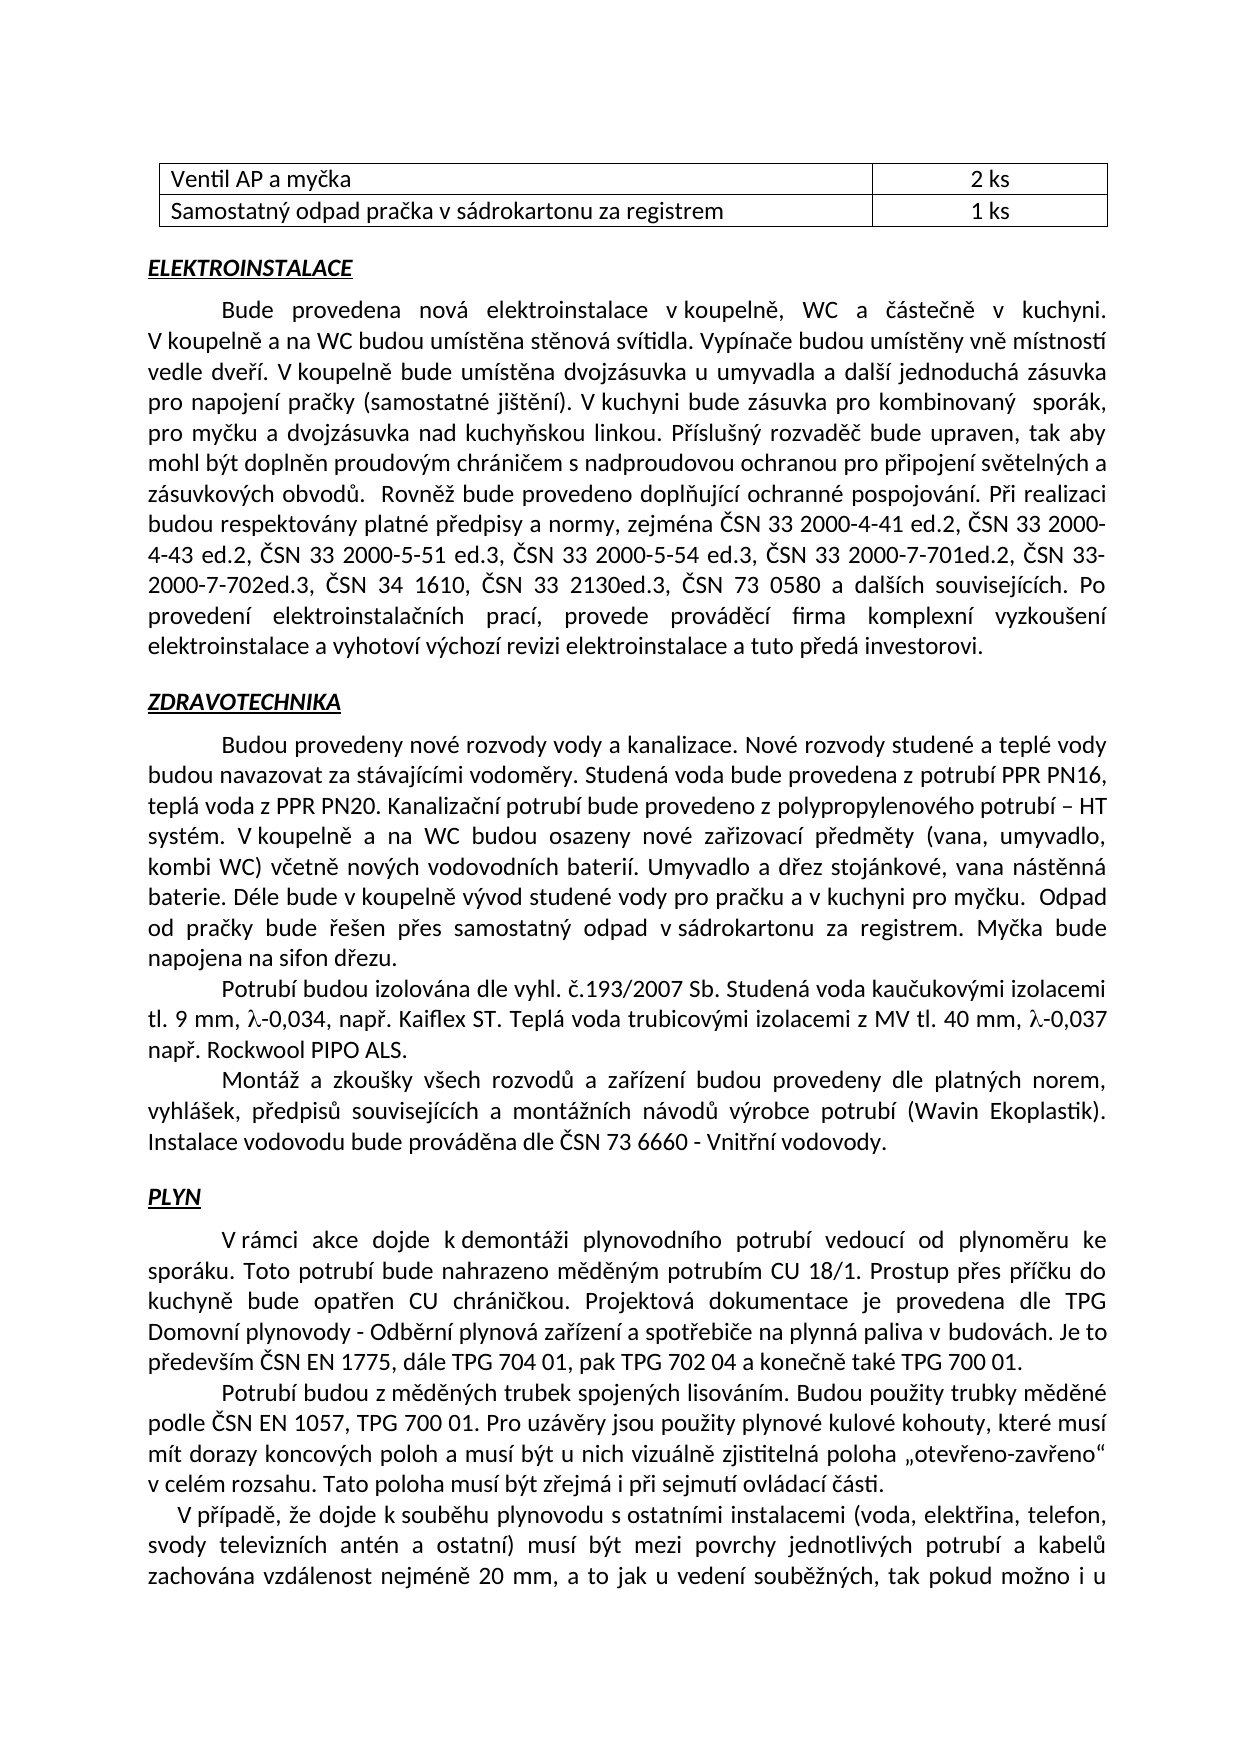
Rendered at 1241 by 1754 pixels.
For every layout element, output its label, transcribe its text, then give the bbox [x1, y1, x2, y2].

text ZDRAVOTECHNIKA [148, 686, 1107, 716]
text PLYN [148, 1181, 1107, 1212]
text Potrubí budou izolována dle vyhl. č.193/2007 Sb. Studená voda kaučukovými izolacemi tl. 9 mm, -0,034, např. Kaiflex ST. Teplá voda trubicovými izolacemi z MV tl. 40 mm, -0,037 např. Rockwool PIPO ALS. [148, 973, 1107, 1065]
table_cell Ventil AP a myčka [160, 164, 872, 194]
text Bude provedena nová elektroinstalace v koupelně, WC a částečně v kuchyni. V koupelně a na WC budou umístěna stěnová svítidla. Vypínače budou umístěny vně místností vedle dveří. V koupelně bude umístěna dvojzásuvka u umyvadla a další jednoduchá zásuvka pro napojení pračky (samostatné jištění). V kuchyni bude zásuvka pro kombinovaný sporák, pro myčku a dvojzásuvka nad kuchyňskou linkou. Příslušný rozvaděč bude upraven, tak aby mohl být doplněn proudovým chráničem s nadproudovou ochranou pro připojení světelných a zásuvkových obvodů. Rovněž bude provedeno doplňující ochranné pospojování. Při realizaci budou respektovány platné předpisy a normy, zejména ČSN 33 2000-4-41 ed.2, ČSN 33 2000-4-43 ed.2, ČSN 33 2000-5-51 ed.3, ČSN 33 2000-5-54 ed.3, ČSN 33 2000-7-701ed.2, ČSN 33-2000-7-702ed.3, ČSN 34 1610, ČSN 33 2130ed.3, ČSN 73 0580 a dalších souvisejících. Po provedení elektroinstalačních prací, provede prováděcí firma komplexní vyzkoušení elektroinstalace a vyhotoví výchozí revizi elektroinstalace a tuto předá investorovi. [148, 295, 1107, 661]
table_cell 1 ks [873, 195, 1107, 226]
text Budou provedeny nové rozvody vody a kanalizace. Nové rozvody studené a teplé vody budou navazovat za stávajícími vodoměry. Studená voda bude provedena z potrubí PPR PN16, teplá voda z PPR PN20. Kanalizační potrubí bude provedeno z polypropylenového potrubí – HT systém. V koupelně a na WC budou osazeny nové zařizovací předměty (vana, umyvadlo, kombi WC) včetně nových vodovodních baterií. Umyvadlo a dřez stojánkové, vana nástěnná baterie. Déle bude v koupelně vývod studené vody pro pračku a v kuchyni pro myčku. Odpad od pračky bude řešen přes samostatný odpad v sádrokartonu za registrem. Myčka bude napojena na sifon dřezu. [148, 729, 1107, 973]
text Potrubí budou z měděných trubek spojených lisováním. Budou použity trubky měděné podle ČSN EN 1057, TPG 700 01. Pro uzávěry jsou použity plynové kulové kohouty, které musí mít dorazy koncových poloh a musí být u nich vizuálně zjistitelná poloha „otevřeno-zavřeno“ v celém rozsahu. Tato poloha musí být zřejmá i při sejmutí ovládací části. [148, 1377, 1107, 1499]
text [148, 1499, 1107, 1591]
text Montáž a zkoušky všech rozvodů a zařízení budou provedeny dle platných norem, vyhlášek, předpisů souvisejících a montážních návodů výrobce potrubí (Wavin Ekoplastik). Instalace vodovodu bude prováděna dle ČSN 73 6660 - Vnitřní vodovody. [148, 1065, 1107, 1156]
text ELEKTROINSTALACE [148, 252, 1107, 282]
table_cell 2 ks [873, 164, 1107, 194]
table_cell Samostatný odpad pračka v sádrokartonu za registrem [160, 195, 872, 226]
text V rámci akce dojde k demontáži plynovodního potrubí vedoucí od plynoměru ke sporáku. Toto potrubí bude nahrazeno měděným potrubím CU 18/1. Prostup přes příčku do kuchyně bude opatřen CU chráničkou. Projektová dokumentace je provedena dle TPG Domovní plynovody - Odběrní plynová zařízení a spotřebiče na plynná paliva v budovách. Je to především ČSN EN 1775, dále TPG 704 01, pak TPG 702 04 a konečně také TPG 700 01. [148, 1224, 1107, 1377]
